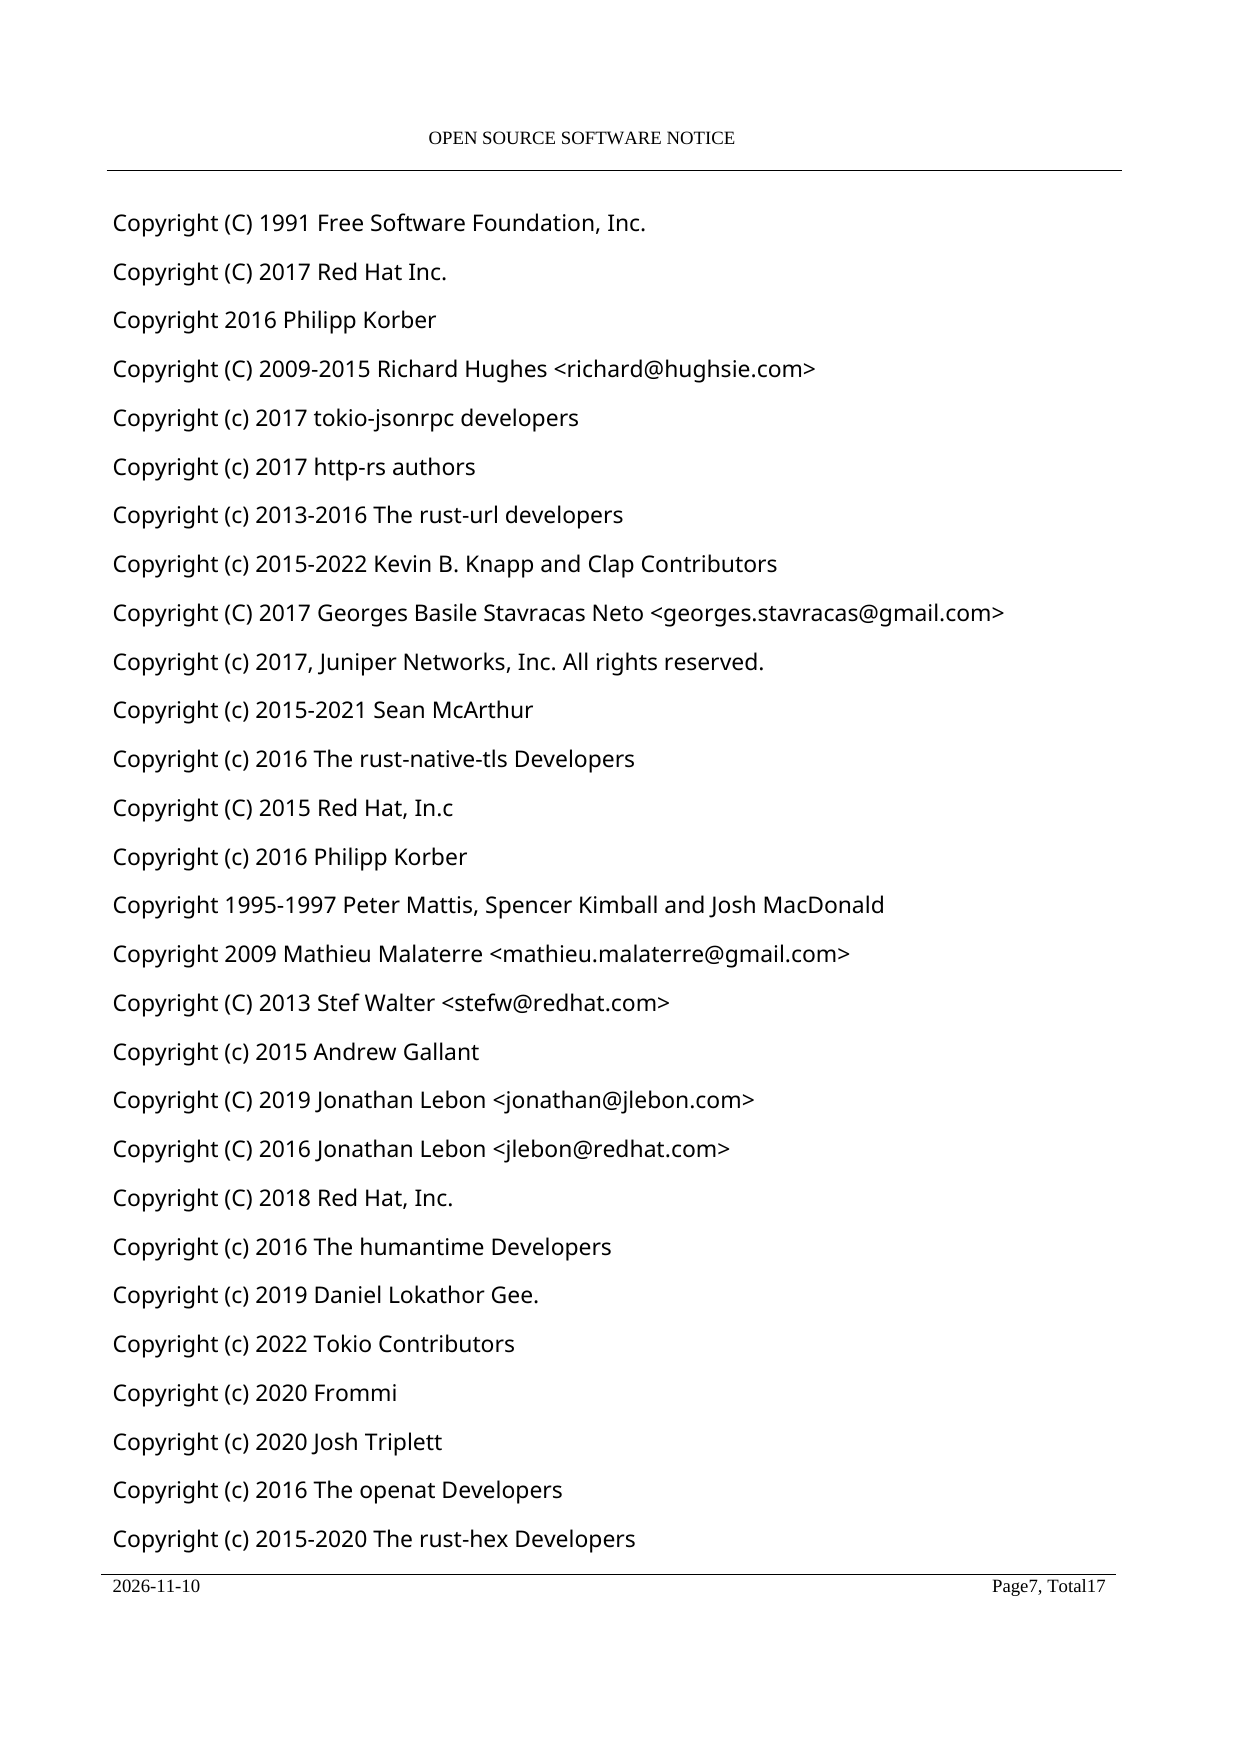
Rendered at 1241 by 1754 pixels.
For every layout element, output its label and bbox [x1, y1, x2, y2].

text [112, 206, 1128, 1555]
